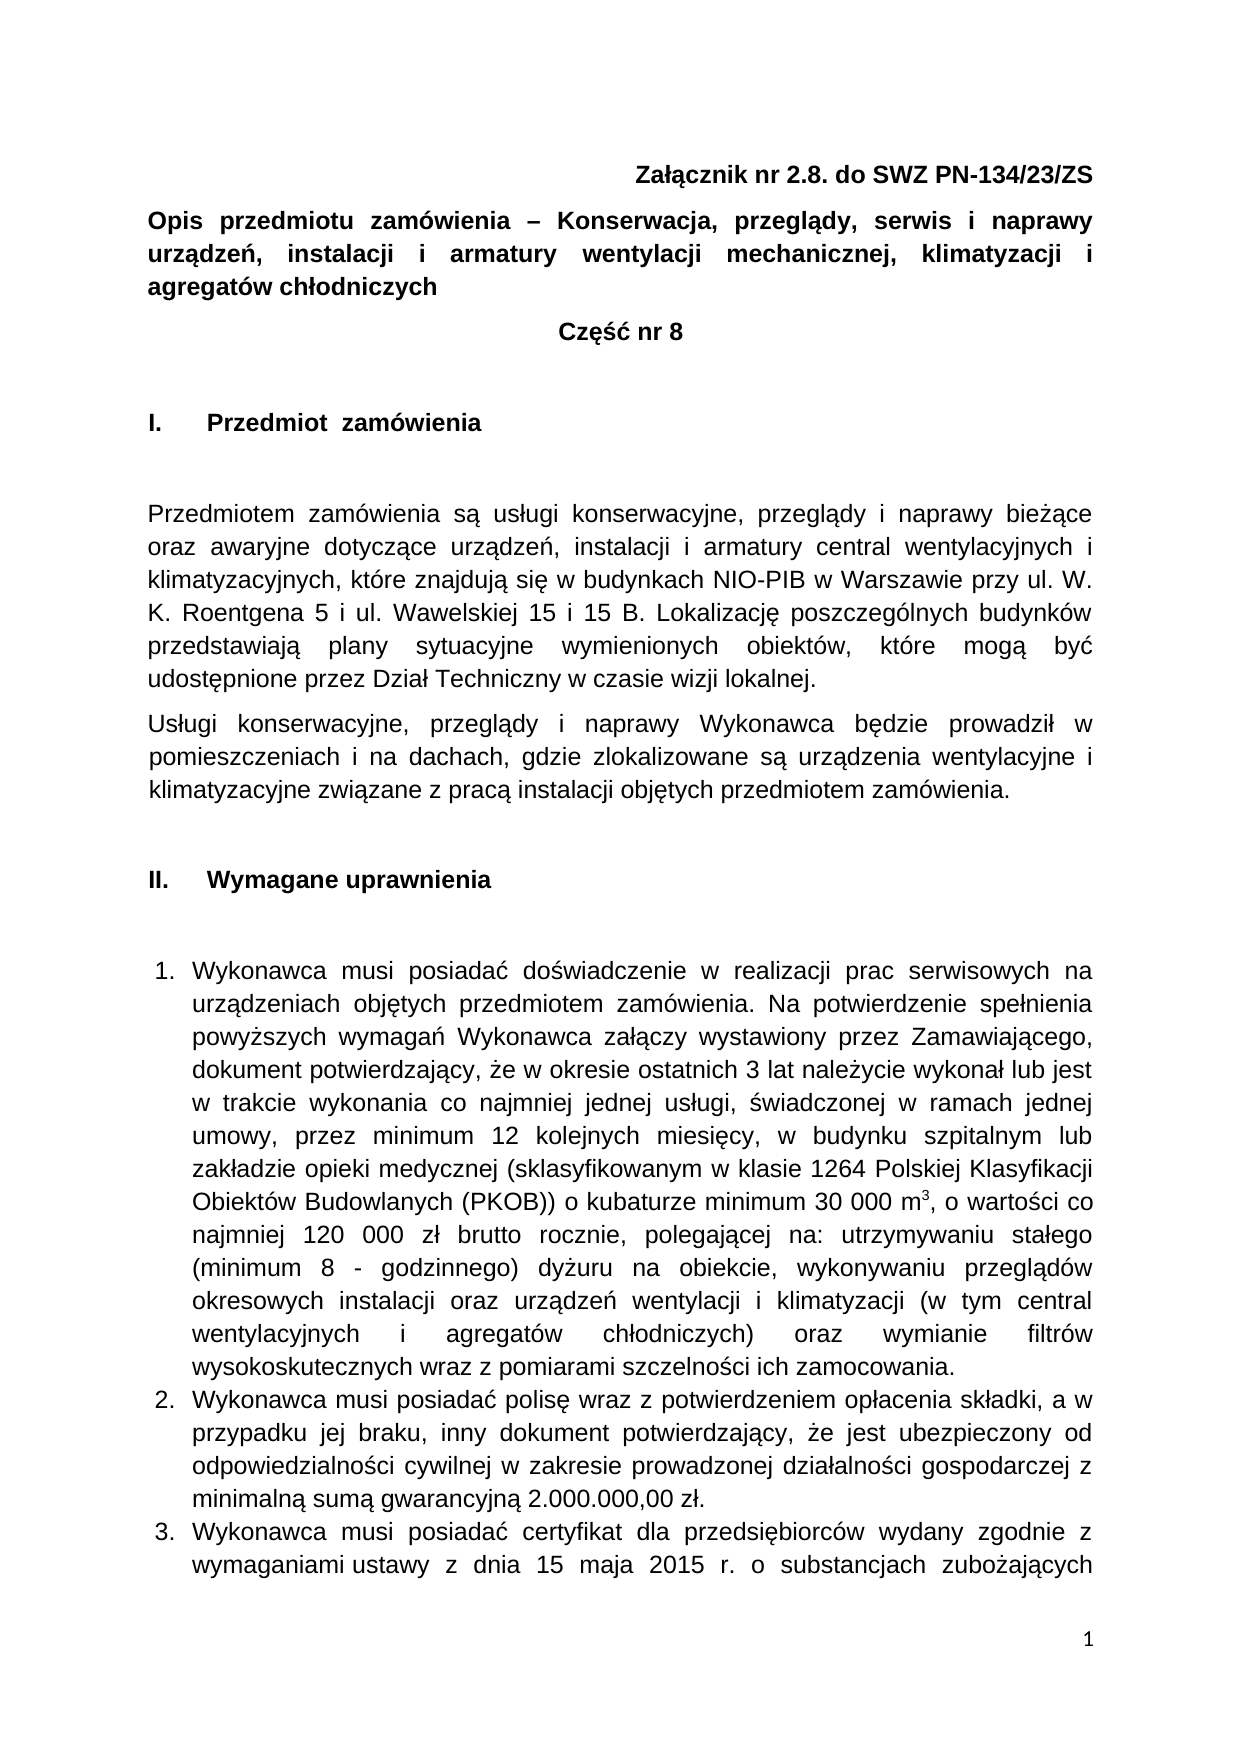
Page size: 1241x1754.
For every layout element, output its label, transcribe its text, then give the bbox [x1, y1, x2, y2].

list Wykonawca musi posiadać polisę wraz z potwierdzeniem opłacenia składki, a w przypadku jej braku, inny dokument potwierdzający, że jest ubezpieczony od odpowiedzialności cywilnej w zakresie prowadzonej działalności gospodarczej z minimalną sumą gwarancyjną 2.000.000,00 zł. [154, 1385, 1094, 1513]
text Usługi konserwacyjne, przeglądy i naprawy Wykonawca będzie prowadził w pomieszczeniach i na dachach, gdzie zlokalizowane są urządzenia wentylacyjne i klimatyzacyjne związane z pracą instalacji objętych przedmiotem zamówienia. [147, 709, 1094, 804]
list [154, 1517, 1094, 1579]
list Przedmiot zamówienia [148, 408, 1094, 437]
text Część nr 8 [147, 317, 1094, 346]
text Załącznik nr 2.8. do SWZ PN-134/23/ZS [147, 160, 1094, 189]
list Wykonawca musi posiadać doświadczenie w realizacji prac serwisowych na urządzeniach objętych przedmiotem zamówienia. Na potwierdzenie spełnienia powyższych wymagań Wykonawca załączy wystawiony przez Zamawiającego, dokument potwierdzający, że w okresie ostatnich 3 lat należycie wykonał lub jest w trakcie wykonania co najmniej jednej usługi, świadczonej w ramach jednej umowy, przez minimum 12 kolejnych miesięcy, w budynku szpitalnym lub zakładzie opieki medycznej (sklasyfikowanym w klasie 1264 Polskiej Klasyfikacji Obiektów Budowlanych (PKOB)) o kubaturze minimum 30 000 m3, o wartości co najmniej 120 000 zł brutto rocznie, polegającej na: utrzymywaniu stałego (minimum 8 - godzinnego) dyżuru na obiekcie, wykonywaniu przeglądów okresowych instalacji oraz urządzeń wentylacji i klimatyzacji (w tym central wentylacyjnych i agregatów chłodniczych) oraz wymianie filtrów wysokoskutecznych wraz z pomiarami szczelności ich zamocowania. [154, 956, 1094, 1381]
text Opis przedmiotu zamówienia – Konserwacja, przeglądy, serwis i naprawy urządzeń, instalacji i armatury wentylacji mechanicznej, klimatyzacji i agregatów chłodniczych [147, 206, 1094, 301]
text Przedmiotem zamówienia są usługi konserwacyjne, przeglądy i naprawy bieżące oraz awaryjne dotyczące urządzeń, instalacji i armatury central wentylacyjnych i klimatyzacyjnych, które znajdują się w budynkach NIO-PIB w Warszawie przy ul. W. K. Roentgena 5 i ul. Wawelskiej 15 i 15 B. Lokalizację poszczególnych budynków przedstawiają plany sytuacyjne wymienionych obiektów, które mogą być udostępnione przez Dział Techniczny w czasie wizji lokalnej. [147, 498, 1094, 692]
list Wymagane uprawnienia [148, 865, 1094, 894]
